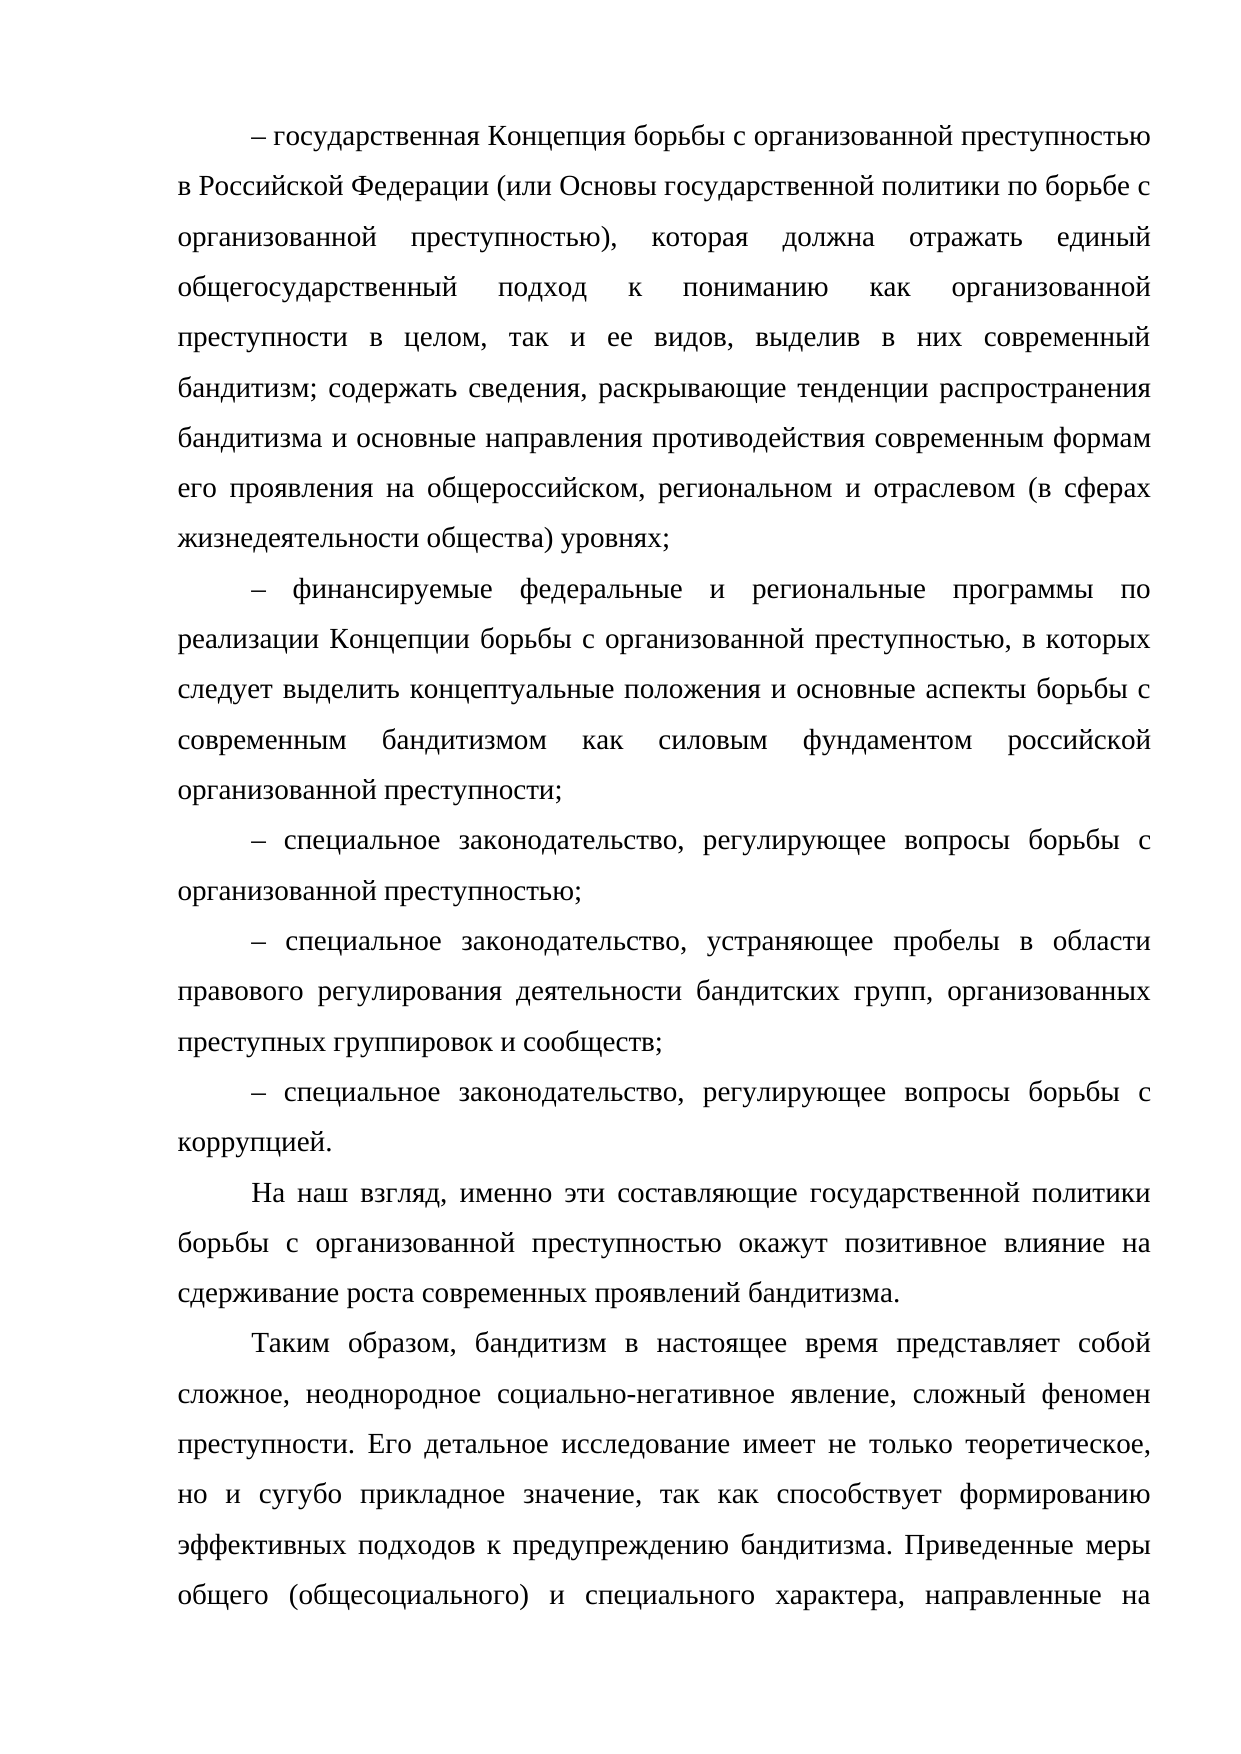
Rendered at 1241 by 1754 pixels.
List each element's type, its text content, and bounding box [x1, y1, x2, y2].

text – специальное законодательство, регулирующее вопросы борьбы с коррупцией. [177, 1074, 1152, 1158]
text На наш взгляд, именно эти составляющие государственной политики борьбы с организованной преступностью окажут позитивное влияние на сдерживание роста современных проявлений бандитизма. [177, 1175, 1152, 1309]
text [177, 1326, 1152, 1611]
text – специальное законодательство, устраняющее пробелы в области правового регулирования деятельности бандитских групп, организованных преступных группировок и сообществ; [177, 923, 1152, 1057]
text – государственная Концепция борьбы с организованной преступностью в Российской Федерации (или Основы государственной политики по борьбе с организованной преступностью), которая должна отражать единый общегосударственный подход к пониманию как организованной преступности в целом, так и ее видов, выделив в них современный бандитизм; содержать сведения, раскрывающие тенденции распространения бандитизма и основные направления противодействия современным формам его проявления на общероссийском, региональном и отраслевом (в сферах жизнедеятельности общества) уровнях; [177, 118, 1152, 554]
text – специальное законодательство, регулирующее вопросы борьбы с организованной преступностью; [177, 822, 1152, 906]
text – финансируемые федеральные и региональные программы по реализации Концепции борьбы с организованной преступностью, в которых следует выделить концептуальные положения и основные аспекты борьбы с современным бандитизмом как силовым фундаментом российской организованной преступности; [177, 571, 1152, 806]
